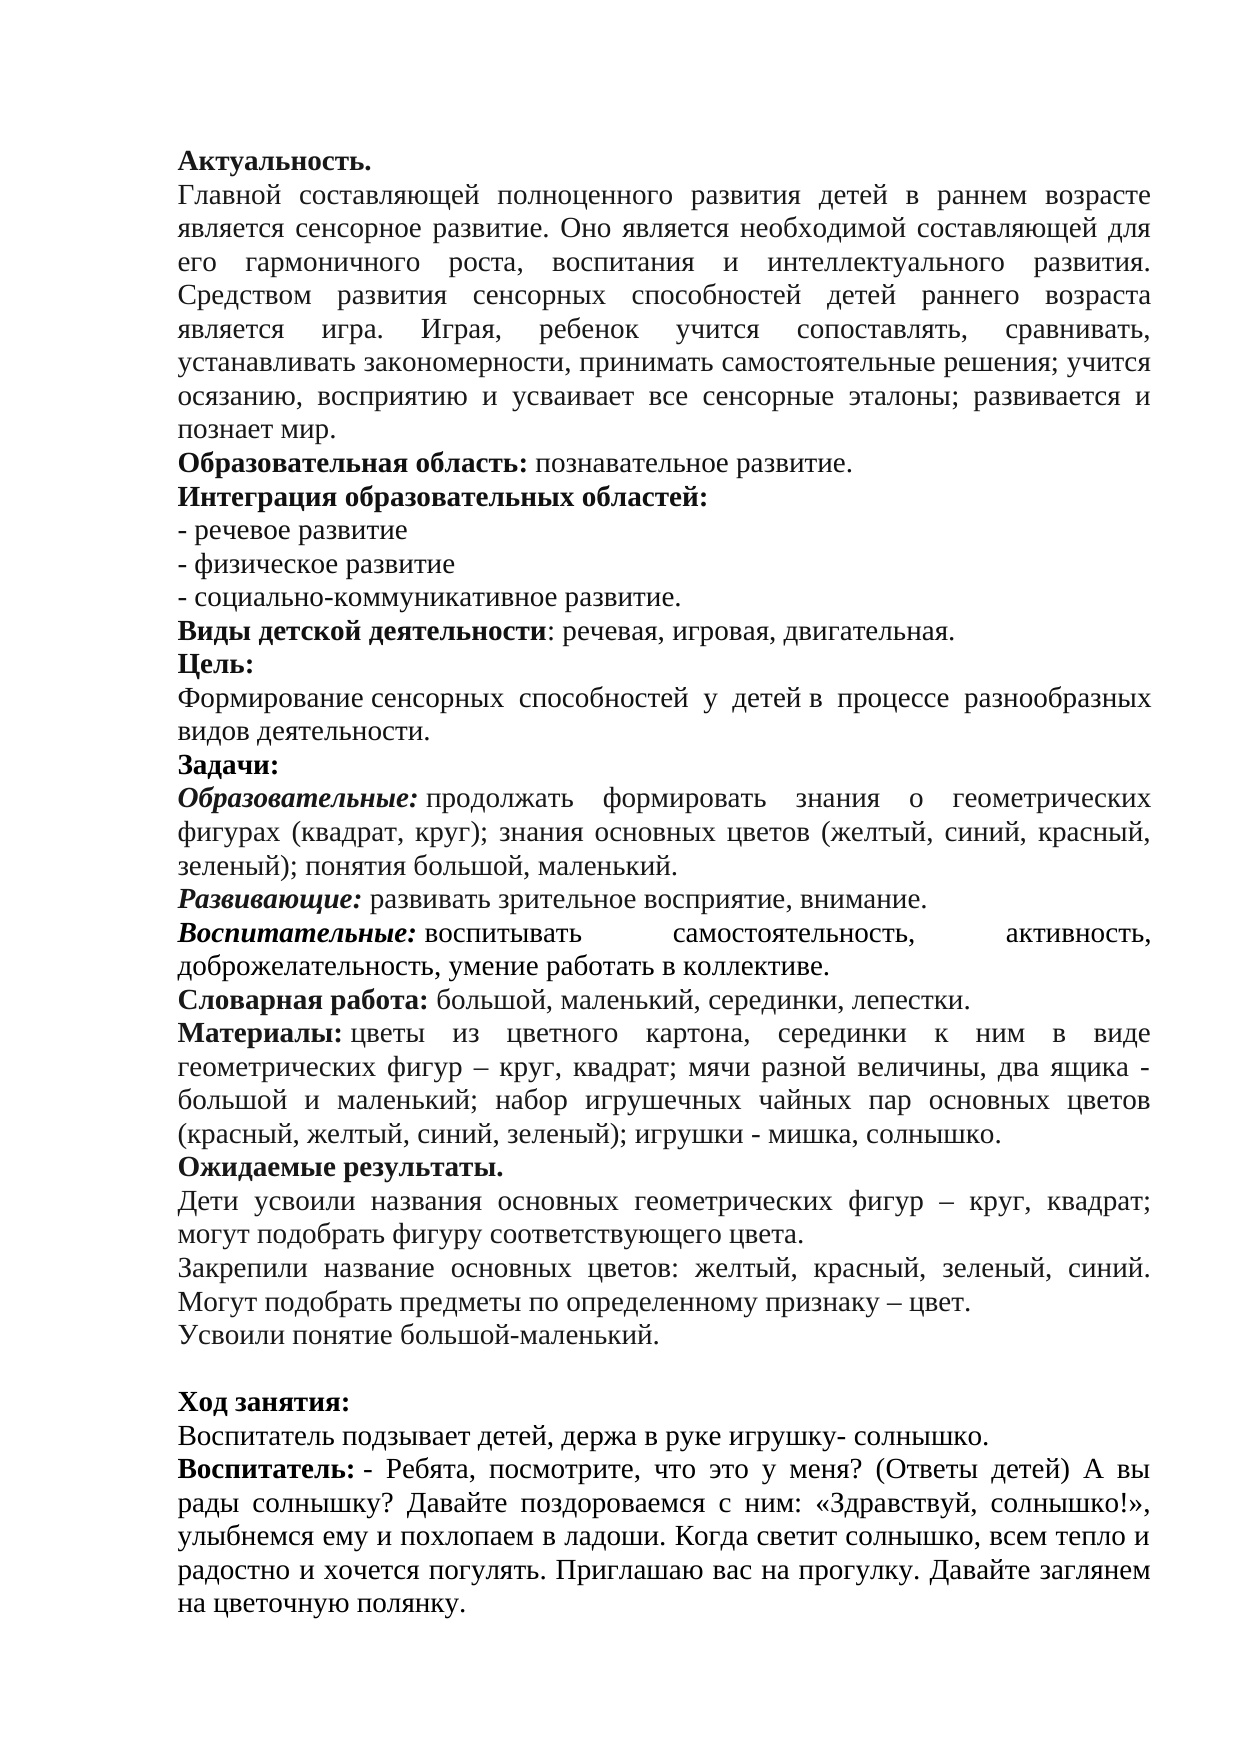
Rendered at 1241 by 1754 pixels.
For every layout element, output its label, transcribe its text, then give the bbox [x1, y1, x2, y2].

text - социально-коммуникативное развитие. [177, 579, 1152, 613]
text Виды детской деятельности: речевая, игровая, двигательная. [177, 613, 1152, 646]
text - речевое развитие [177, 512, 1152, 546]
text Цель: [177, 646, 1152, 680]
text Интеграция образовательных областей: [177, 479, 1152, 512]
text Главной составляющей полноценного развития детей в раннем возрасте является сенсорное развитие. Оно является необходимой составляющей для его гармоничного роста, воспитания и интеллектуального развития. Средством развития сенсорных способностей детей раннего возраста является игра. Играя, ребенок учится сопоставлять, сравнивать, устанавливать закономерности, принимать самостоятельные решения; учится осязанию, восприятию и усваивает все сенсорные эталоны; развивается и познает мир. [177, 177, 1152, 445]
text Ожидаемые результаты. [177, 1149, 1152, 1183]
text Словарная работа: большой, маленький, серединки, лепестки. [177, 982, 1152, 1015]
text Воспитатель подзывает детей, держа в руке игрушку- солнышко. [177, 1418, 1152, 1451]
text Задачи: [177, 747, 1152, 781]
text Материалы: цветы из цветного картона, серединки к ним в виде геометрических фигур – круг, квадрат; мячи разной величины, два ящика - большой и маленький; набор игрушечных чайных пар основных цветов (красный, желтый, синий, зеленый); игрушки - мишка, солнышко. [177, 1015, 1152, 1149]
text Формирование сенсорных способностей у детей в процессе разнообразных видов деятельности. [177, 680, 1152, 747]
text - физическое развитие [177, 546, 1152, 579]
text Дети усвоили названия основных геометрических фигур – круг, квадрат; могут подобрать фигуру соответствующего цвета. [177, 1183, 1152, 1250]
text Образовательные: продолжать формировать знания о геометрических фигурах (квадрат, круг); знания основных цветов (желтый, синий, красный, зеленый); понятия большой, маленький. [177, 781, 1152, 881]
text Развивающие: развивать зрительное восприятие, внимание. [177, 881, 1152, 915]
text Усвоили понятие большой-маленький. [177, 1317, 1152, 1351]
text Образовательная область: познавательное развитие. [177, 445, 1152, 479]
text Закрепили название основных цветов: желтый, красный, зеленый, синий. Могут подобрать предметы по определенному признаку – цвет. [177, 1250, 1152, 1317]
text Воспитатель: - Ребята, посмотрите, что это у меня? (Ответы детей) А вы рады солнышку? Давайте поздороваемся с ним: «Здравствуй, солнышко!», улыбнемся ему и похлопаем в ладоши. Когда светит солнышко, всем тепло и радостно и хочется погулять. Приглашаю вас на прогулку. Давайте заглянем на цветочную полянку. [177, 1451, 1152, 1619]
text Воспитательные: воспитывать самостоятельность, активность, доброжелательность, умение работать в коллективе. [177, 915, 1152, 982]
text Ход занятия: [177, 1384, 1152, 1418]
text Актуальность. [177, 143, 1152, 177]
